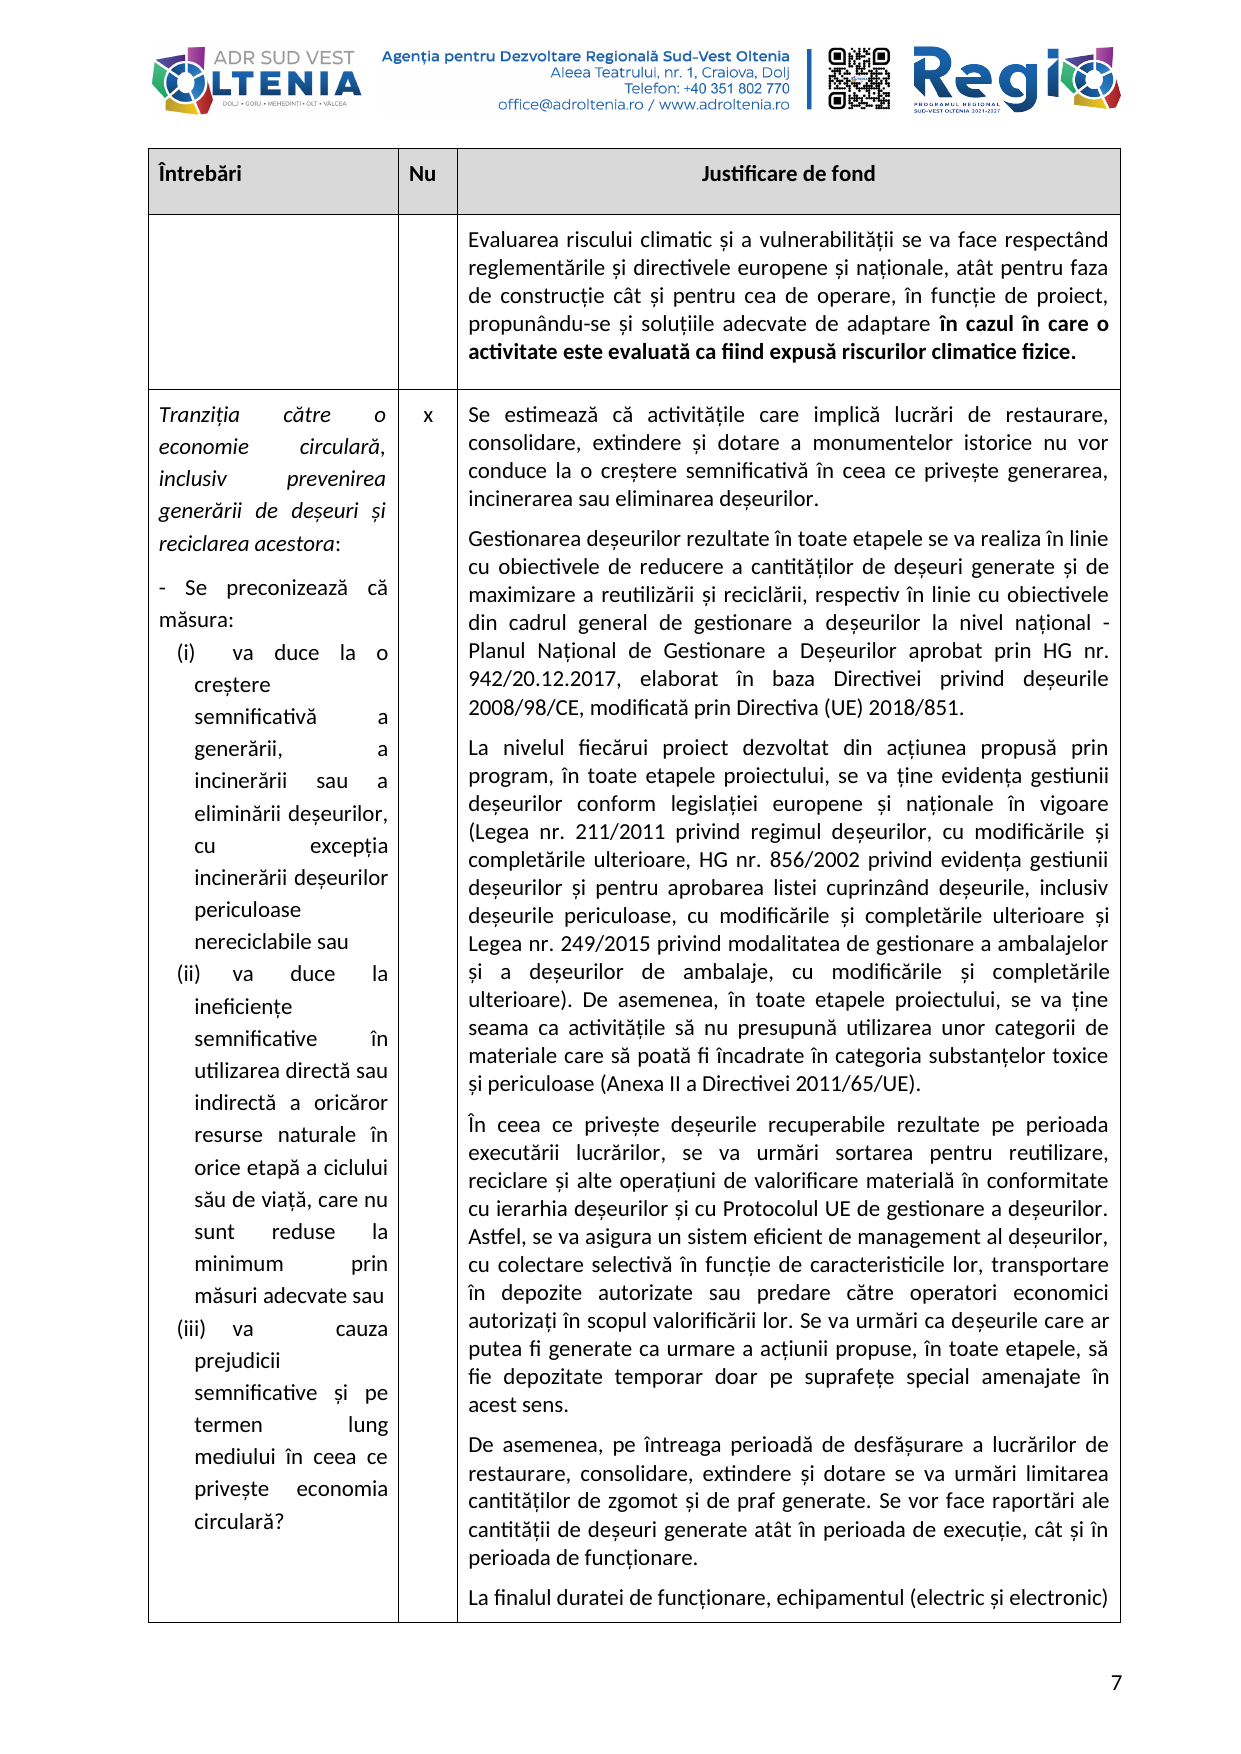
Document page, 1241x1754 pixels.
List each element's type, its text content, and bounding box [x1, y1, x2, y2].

picture [379, 45, 895, 116]
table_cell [149, 390, 398, 1622]
table_header Nu [399, 149, 457, 214]
picture [152, 45, 363, 116]
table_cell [149, 215, 398, 388]
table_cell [458, 215, 1120, 388]
table_cell x [399, 215, 457, 388]
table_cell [458, 390, 1120, 1622]
table_cell x [399, 390, 457, 1622]
table_header Întrebări [149, 149, 398, 214]
table_header Justificare de fond [458, 149, 1120, 214]
picture [911, 45, 1122, 116]
